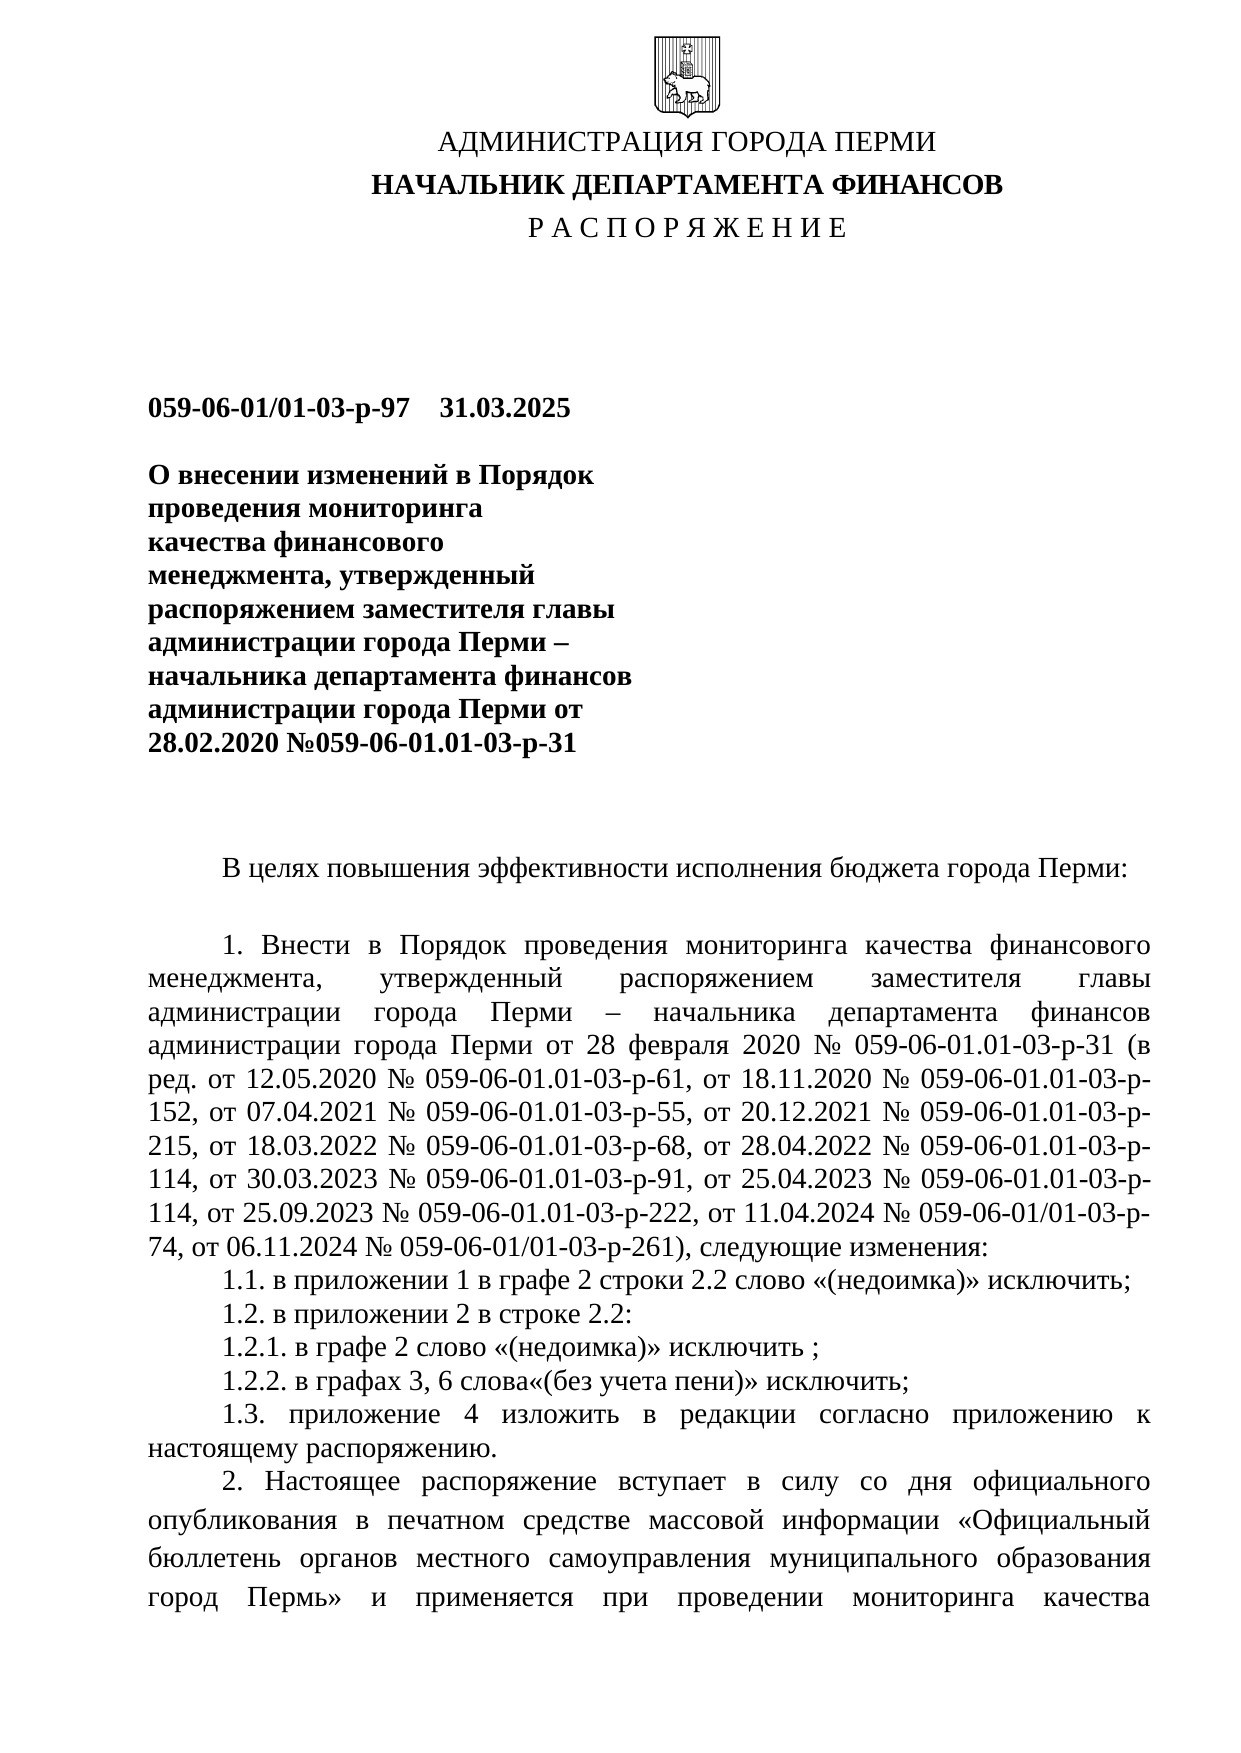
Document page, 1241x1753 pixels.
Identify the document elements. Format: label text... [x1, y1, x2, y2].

text О внесении изменений в Порядок [148, 457, 1152, 490]
text 1.3. приложение 4 изложить в редакции согласно приложению к настоящему распоряжению. [148, 1396, 1152, 1463]
text администрации города Перми от [148, 692, 1152, 725]
text В целях повышения эффективности исполнения бюджета города Перми: [148, 850, 1152, 883]
text 28.02.2020 №059-06-01.01-03-р-31 [148, 725, 1152, 759]
text распоряжением заместителя главы [148, 591, 1152, 624]
text начальника департамента финансов [148, 658, 1152, 692]
text менеджмента, утвержденный [148, 557, 1152, 591]
text 1. Внести в Порядок проведения мониторинга качества финансового менеджмента, утвержденный распоряжением заместителя главы администрации города Перми – начальника департамента финансов администрации города Перми от 28 февраля 2020 № 059-06-01.01-03-р-31 (в ред. от 12.05.2020 № 059-06-01.01-03-р-61, от 18.11.2020 № 059-06-01.01-03-р-152, от 07.04.2021 № 059-06-01.01-03-р-55, от 20.12.2021 № 059-06-01.01-03-р-215, от 18.03.2022 № 059-06-01.01-03-р-68, от 28.04.2022 № 059-06-01.01-03-р-114, от 30.03.2023 № 059-06-01.01-03-р-91, от 25.04.2023 № 059-06-01.01-03-р-114, от 25.09.2023 № 059-06-01.01-03-р-222, от 11.04.2024 № 059-06-01/01-03-р-74, от 06.11.2024 № 059-06-01/01-03-р-261), следующие изменения: [148, 927, 1152, 1262]
text 1.2.1. в графе 2 слово «(недоимка)» исключить ; [148, 1329, 1152, 1363]
text 1.2.2. в графах 3, 6 слова«(без учета пени)» исключить; [148, 1363, 1152, 1396]
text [148, 1463, 1152, 1613]
text проведения мониторинга [148, 490, 1152, 524]
text качества финансового [148, 524, 1152, 557]
text администрации города Перми – [148, 624, 1152, 658]
text 1.1. в приложении 1 в графе 2 строки 2.2 слово «(недоимка)» исключить; [148, 1262, 1152, 1296]
text 1.2. в приложении 2 в строке 2.2: [148, 1296, 1152, 1329]
text 059-06-01/01-03-р-97 31.03.2025 [148, 390, 1152, 423]
